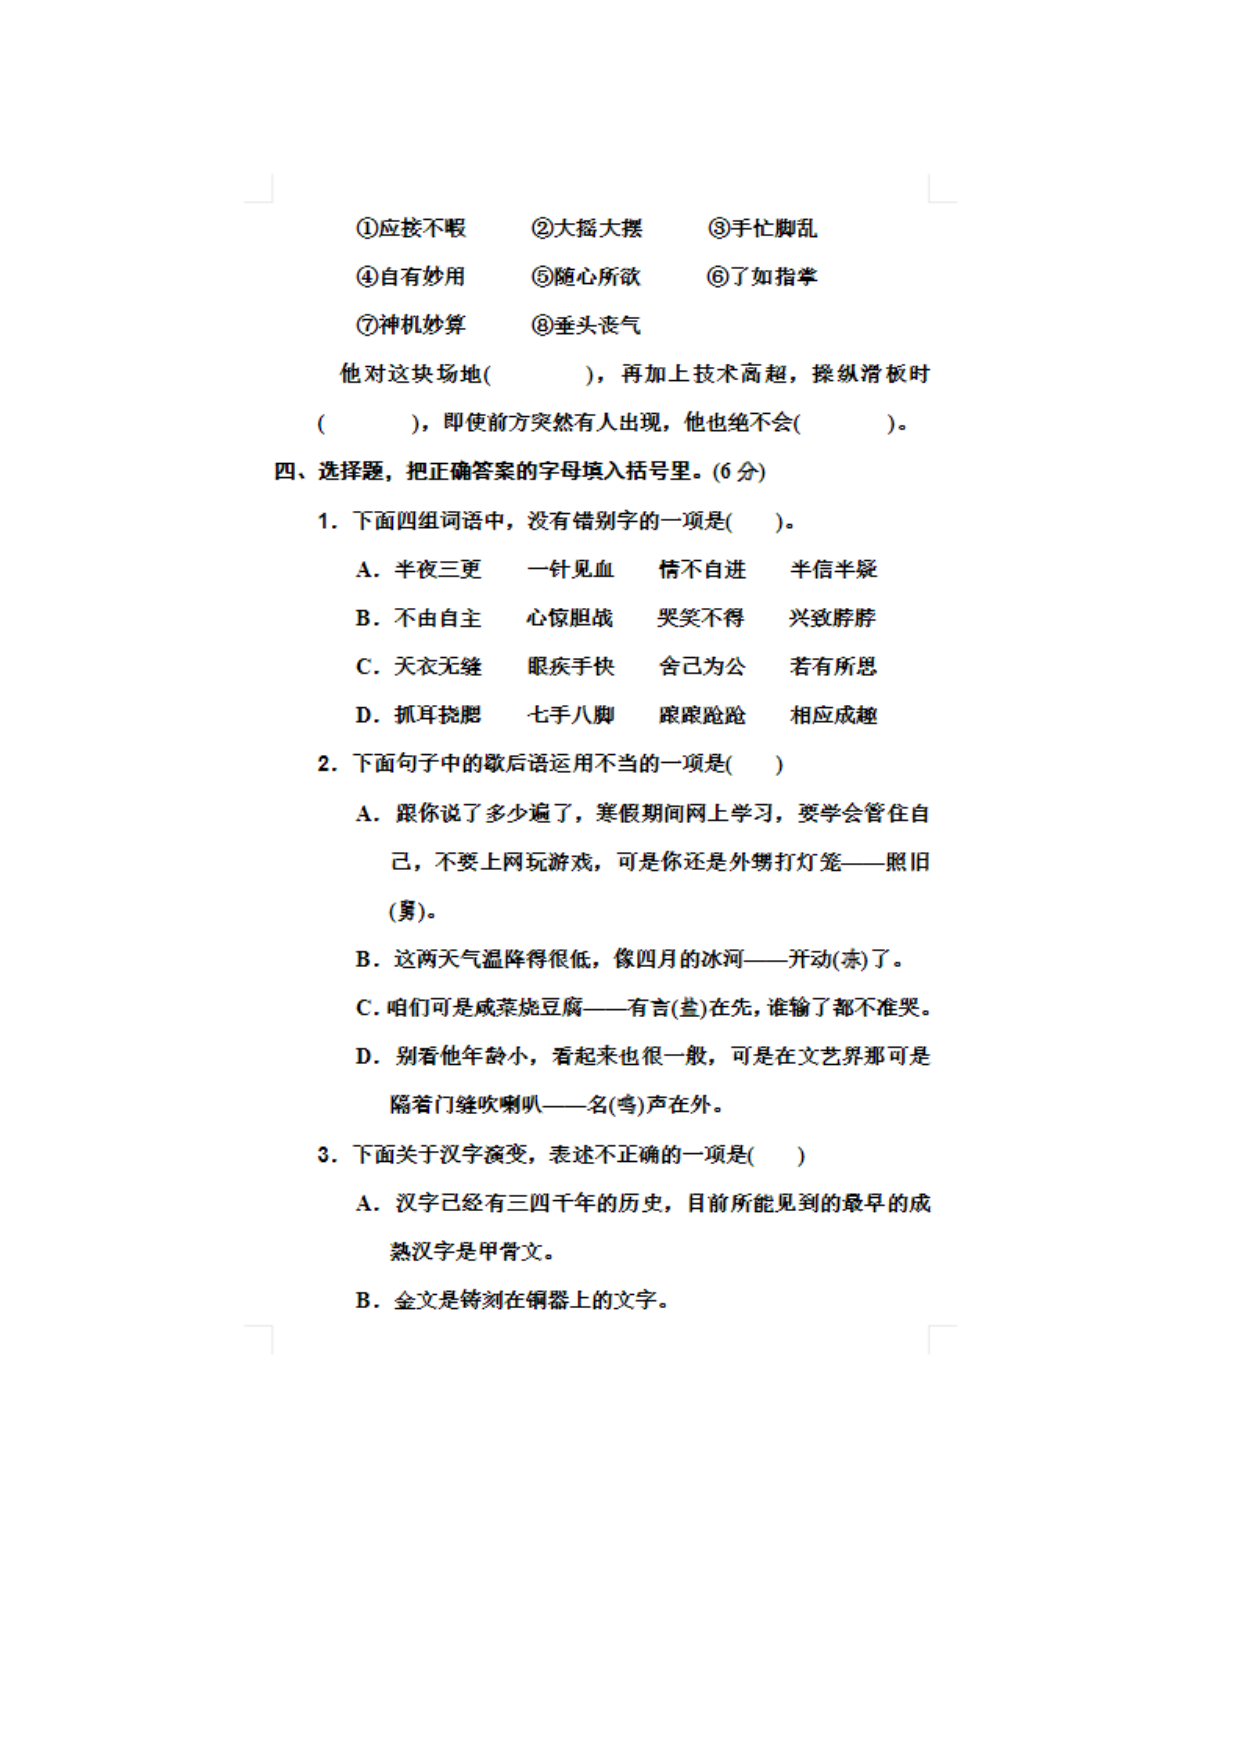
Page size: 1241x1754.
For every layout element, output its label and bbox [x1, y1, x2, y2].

picture [234, 162, 1007, 1355]
